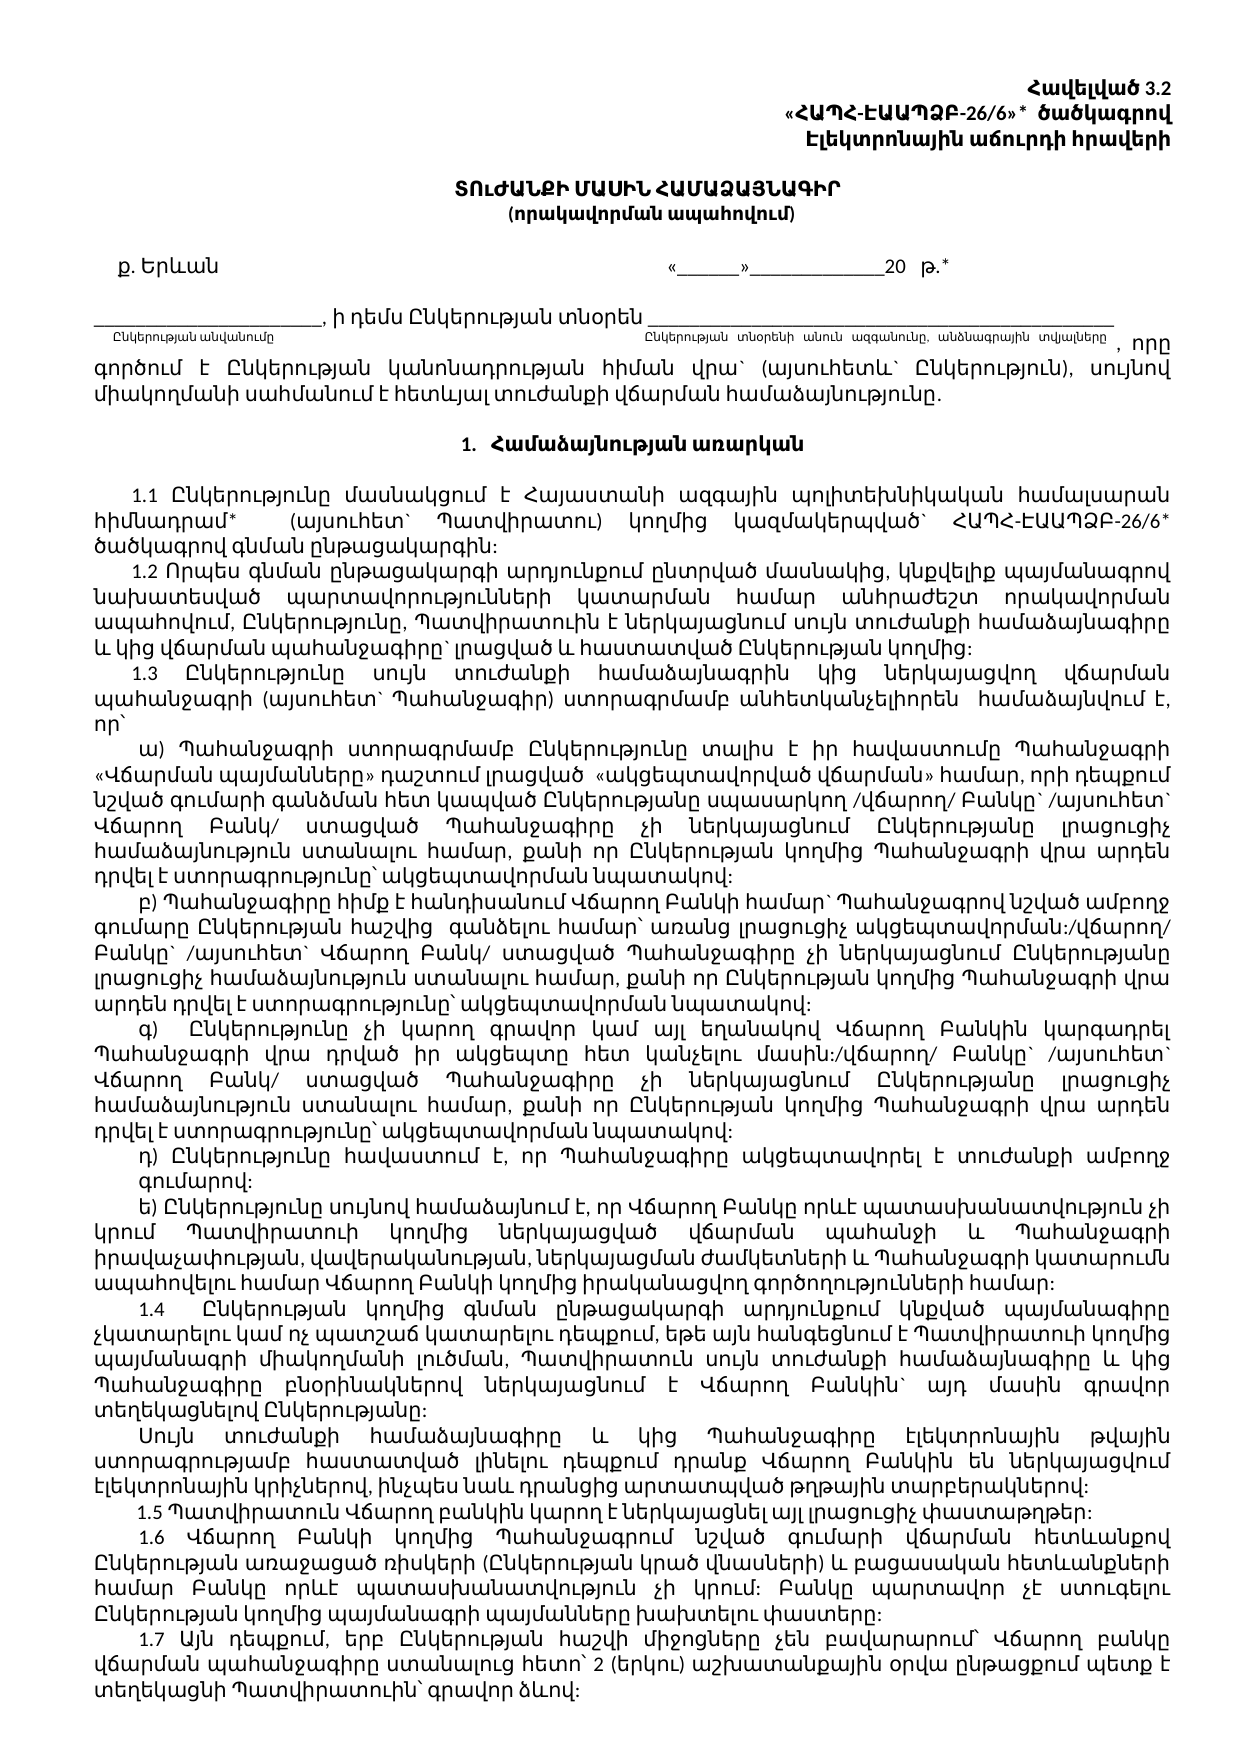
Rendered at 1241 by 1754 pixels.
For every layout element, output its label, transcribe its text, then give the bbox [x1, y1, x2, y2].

text 1.6 Վճարող Բանկի կողմից Պահանջագրում նշված գումարի վճարման հետևանքով Ընկերության առաջացած ռիսկերի (Ընկերության կրած վնասների) և բացասական հետևանքների համար Բանկը որևէ պատասխանատվություն չի կրում: Բանկը պարտավոր չէ ստուգելու Ընկերության կողմից պայմանագրի պայմանները խախտելու փաստերը: [94, 1524, 1171, 1626]
text 1.1 Ընկերությունը մասնակցում է Հայաստանի ազգային պոլիտեխնիկական համալսարան հիմնադրամ* (այսուհետ` Պատվիրատու) կողմից կազմակերպված` ՀԱՊՀ-ԷԱԱՊՁԲ-26/6* ծածկագրով գնման ընթացակարգին: [94, 482, 1171, 559]
text դ) Ընկերությունը հավաստում է, որ Պահանջագիրը ակցեպտավորել է տուժանքի ամբողջ գումարով: [138, 1143, 1171, 1194]
text 1.3 Ընկերությունը սույն տուժանքի համաձայնագրին կից ներկայացվող վճարման պահանջագրի (այսուհետ` Պահանջագիր) ստորագրմամբ անհետկանչելիորեն համաձայնվում է, որ՝ [94, 660, 1171, 737]
text Սույն տուժանքի համաձայնագիրը և կից Պահանջագիրը էլեկտրոնային թվային ստորագրությամբ հաստատված լինելու դեպքում դրանք Վճարող Բանկին են ներկայացվում էլեկտրոնային կրիչներով, ինչպես նաև դրանցից արտատպված թղթային տարբերակներով: [94, 1423, 1171, 1499]
text Էլեկտրոնային աճուրդի հրավերի [94, 126, 1171, 151]
text ք. Երևան «______»_____________20 թ.* [94, 254, 1171, 279]
text 1.2 Որպես գնման ընթացակարգի արդյունքում ընտրված մասնակից, կնքվելիք պայմանագրով նախատեսված պարտավորությունների կատարման համար անհրաժեշտ որակավորման ապահովում, Ընկերությունը, Պատվիրատուին է ներկայացնում սույն տուժանքի համաձայնագիրը և կից վճարման պահանջագիրը` լրացված և հաստատված Ընկերության կողմից: [94, 559, 1171, 660]
text ______________________, ի դեմս Ընկերության տնօրեն _____________________________________________ [94, 304, 1171, 330]
text Ընկերության անվանումը Ընկերության տնօրենի անուն ազգանունը, անձնագրային տվյալները , որը գործում է Ընկերության կանոնադրության հիման վրա` (այսուհետև` Ընկերություն), սույնով միակողմանի սահմանում է հետևյալ տուժանքի վճարման համաձայնությունը. [94, 330, 1171, 406]
text ա) Պահանջագրի ստորագրմամբ Ընկերությունը տալիս է իր հավաստումը Պահանջագրի «Վճարման պայմանները» դաշտում լրացված «ակցեպտավորված վճարման» համար, որի դեպքում նշված գումարի գանձման հետ կապված Ընկերությանը սպասարկող /վճարող/ Բանկը` /այսուհետ` Վճարող Բանկ/ ստացված Պահանջագիրը չի ներկայացնում Ընկերությանը լրացուցիչ համաձայնություն ստանալու համար, քանի որ Ընկերության կողմից Պահանջագրի վրա արդեն դրվել է ստորագրությունը՝ ակցեպտավորման նպատակով: [94, 737, 1171, 889]
text Հավելված 3.2 [94, 75, 1171, 100]
text «ՀԱՊՀ-ԷԱԱՊՁԲ-26/6»* ծածկագրով [94, 100, 1171, 126]
text բ) Պահանջագիրը հիմք է հանդիսանում Վճարող Բանկի համար` Պահանջագրով նշված ամբողջ գումարը Ընկերության հաշվից գանձելու համար՝ առանց լրացուցիչ ակցեպտավորման:/վճարող/ Բանկը` /այսուհետ` Վճարող Բանկ/ ստացված Պահանջագիրը չի ներկայացնում Ընկերությանը լրացուցիչ համաձայնություն ստանալու համար, քանի որ Ընկերության կողմից Պահանջագրի վրա արդեն դրվել է ստորագրությունը՝ ակցեպտավորման նպատակով: [94, 889, 1171, 1016]
text (որակավորման ապահովում) [94, 202, 1171, 225]
text ՏՈւԺԱՆՔԻ ՄԱՍԻՆ ՀԱՄԱՁԱՅՆԱԳԻՐ [94, 177, 1171, 202]
text ե) Ընկերությունը սույնով համաձայնում է, որ Վճարող Բանկը որևէ պատասխանատվություն չի կրում Պատվիրատուի կողմից ներկայացված վճարման պահանջի և Պահանջագրի իրավաչափության, վավերականության, ներկայացման ժամկետների և Պահանջագրի կատարումն ապահովելու համար Վճարող Բանկի կողմից իրականացվող գործողությունների համար: [94, 1194, 1171, 1296]
text գ) Ընկերությունը չի կարող գրավոր կամ այլ եղանակով Վճարող Բանկին կարգադրել Պահանջագրի վրա դրված իր ակցեպտը հետ կանչելու մասին:/վճարող/ Բանկը` /այսուհետ` Վճարող Բանկ/ ստացված Պահանջագիրը չի ներկայացնում Ընկերությանը լրացուցիչ համաձայնություն ստանալու համար, քանի որ Ընկերության կողմից Պահանջագրի վրա արդեն դրվել է ստորագրությունը՝ ակցեպտավորման նպատակով: [94, 1016, 1171, 1143]
text 1.7 Այն դեպքում, երբ Ընկերության հաշվի միջոցները չեն բավարարում՝ Վճարող բանկը վճարման պահանջագիրը ստանալուց հետո՝ 2 (երկու) աշխատանքային օրվա ընթացքում պետք է տեղեկացնի Պատվիրատուին՝ գրավոր ձևով: [94, 1626, 1171, 1702]
text 1. Համաձայնության առարկան [94, 432, 1171, 457]
text 1.4 Ընկերության կողմից գնման ընթացակարգի արդյունքում կնքված պայմանագիրը չկատարելու կամ ոչ պատշաճ կատարելու դեպքում, եթե այն հանգեցնում է Պատվիրատուի կողմից պայմանագրի միակողմանի լուծման, Պատվիրատուն սույն տուժանքի համաձայնագիրը և կից Պահանջագիրը բնօրինակներով ներկայացնում է Վճարող Բանկին` այդ մասին գրավոր տեղեկացնելով Ընկերությանը: [94, 1296, 1171, 1423]
text 1.5 Պատվիրատուն Վճարող բանկին կարող է ներկայացնել այլ լրացուցիչ փաստաթղթեր: [94, 1499, 1171, 1524]
